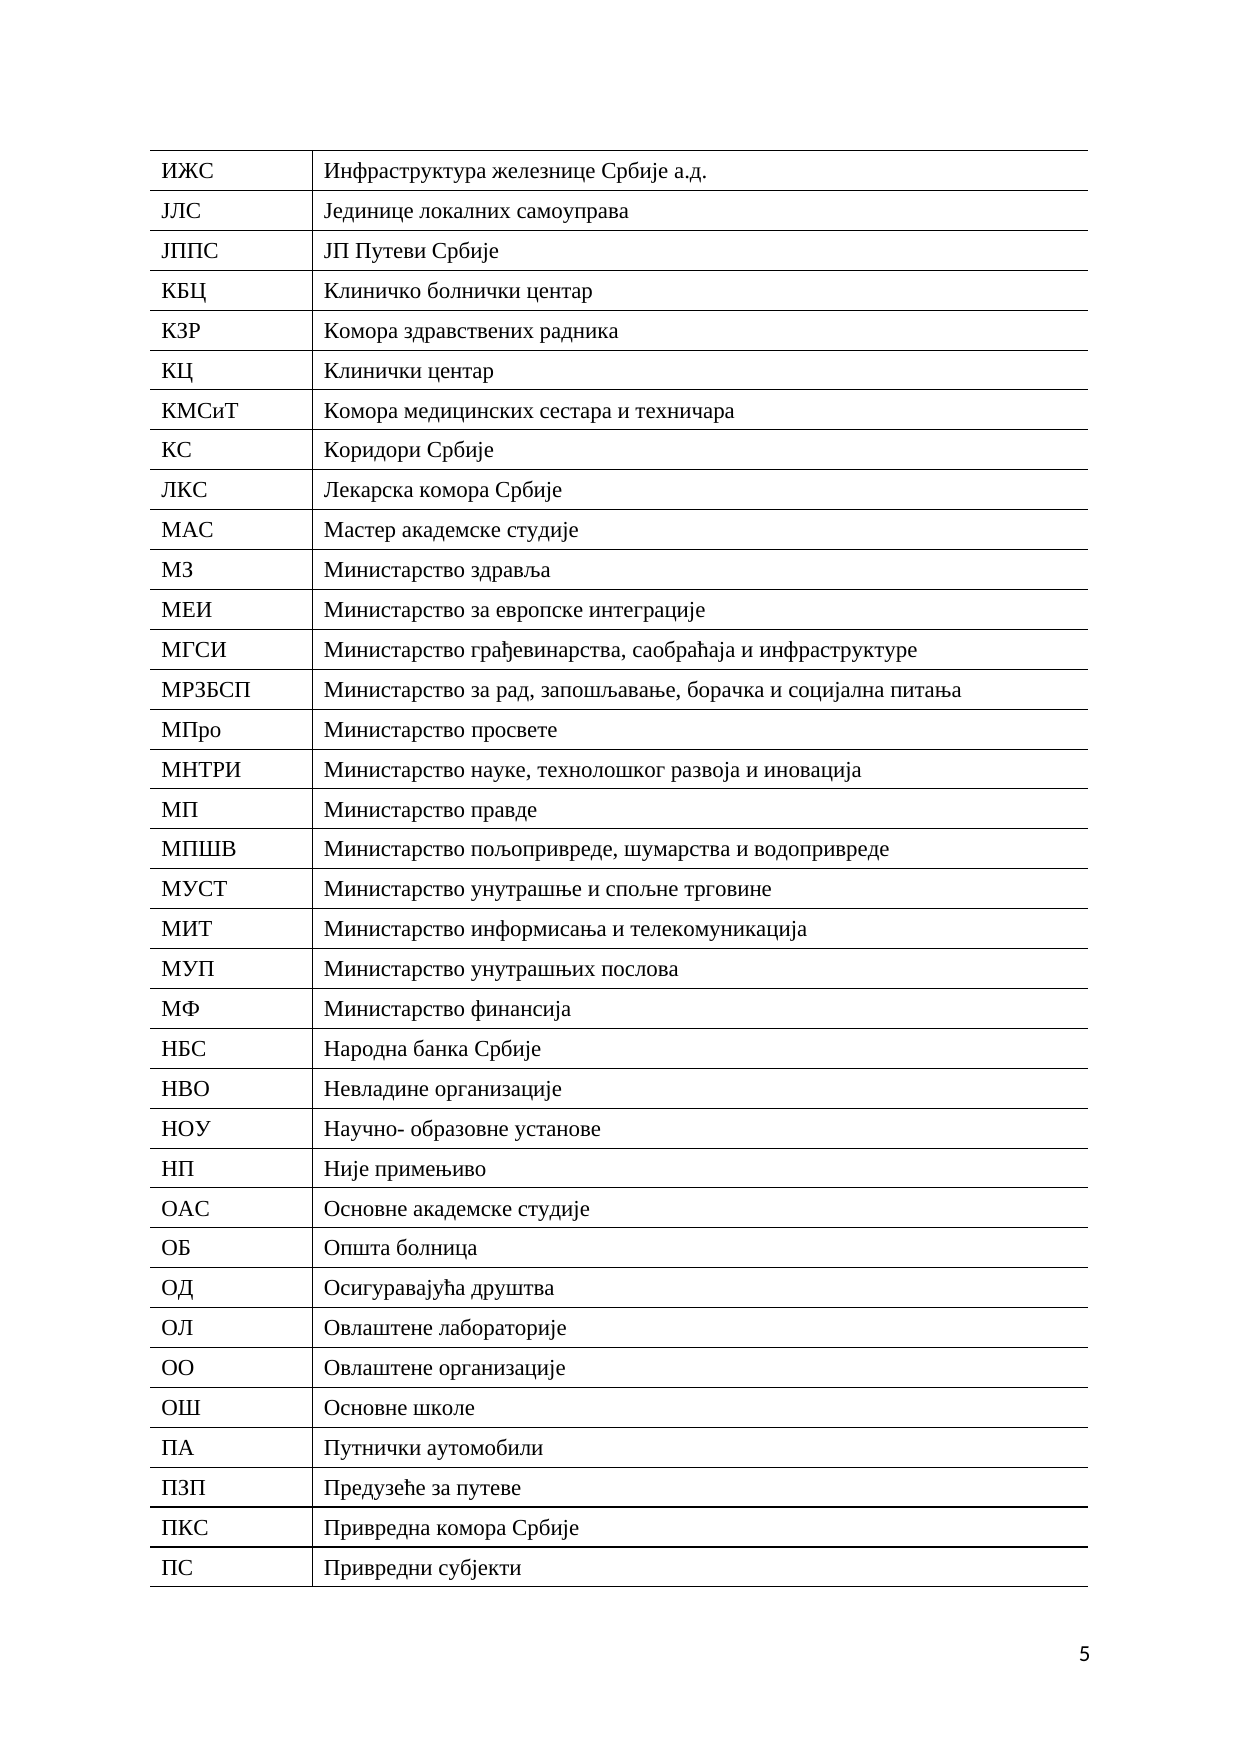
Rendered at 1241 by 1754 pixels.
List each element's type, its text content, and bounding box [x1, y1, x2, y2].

table_cell Министарство просвете [313, 710, 1088, 748]
table_cell КЦ [150, 351, 312, 389]
table_cell Клинички центар [313, 351, 1088, 389]
table_cell ОД [150, 1268, 312, 1307]
table_cell Министарство унутрашње и спољне трговине [313, 869, 1088, 908]
table_cell Општа болница [313, 1228, 1088, 1267]
table_cell МГСИ [150, 630, 312, 669]
table_cell Министарство унутрашњих послова [313, 949, 1088, 988]
table_cell Комора медицинских сестара и техничара [313, 390, 1088, 429]
table_cell МФ [150, 989, 312, 1028]
table_cell МУП [150, 949, 312, 988]
table_cell Привредни субјекти [313, 1548, 1088, 1586]
table_cell Министарство информисања и телекомуникација [313, 909, 1088, 948]
table_cell Министарство науке, технолошког развоја и иновација [313, 750, 1088, 788]
table_cell КЗР [150, 311, 312, 349]
table_cell Мастер академске студије [313, 510, 1088, 549]
table_cell МНТРИ [150, 750, 312, 788]
table_cell Министарство здравља [313, 550, 1088, 589]
table_cell Министарство финансија [313, 989, 1088, 1028]
table_cell ОАС [150, 1188, 312, 1227]
table_cell Лекарска комора Србије [313, 470, 1088, 509]
table_cell ЛКС [150, 470, 312, 509]
table_cell ПЗП [150, 1468, 312, 1506]
table_cell Осигуравајућа друштва [313, 1268, 1088, 1307]
table_cell МАС [150, 510, 312, 549]
table_cell Министарство за европске интеграције [313, 590, 1088, 629]
table_cell Министарство грађевинарства, саобраћаја и инфраструктуре [313, 630, 1088, 669]
table_cell КБЦ [150, 271, 312, 309]
table_cell Коридори Србије [313, 430, 1088, 469]
table_cell МЗ [150, 550, 312, 589]
table_cell МИТ [150, 909, 312, 948]
table_cell МРЗБСП [150, 670, 312, 708]
table_cell ЈППС [150, 231, 312, 270]
table_cell Није примењиво [313, 1149, 1088, 1187]
table_cell Овлаштене лабораторије [313, 1308, 1088, 1347]
table_cell Јединице локалних самоуправа [313, 191, 1088, 230]
table_cell МП [150, 789, 312, 828]
table_cell КМСиТ [150, 390, 312, 429]
table_cell Основне академске студије [313, 1188, 1088, 1227]
table_cell ПКС [150, 1508, 312, 1546]
table_cell МЕИ [150, 590, 312, 629]
table_cell ОЛ [150, 1308, 312, 1347]
table_cell Научно- образовне установе [313, 1109, 1088, 1147]
table_cell Комора здравствених радника [313, 311, 1088, 349]
table_cell Овлаштене организације [313, 1348, 1088, 1387]
table_cell Министарство правде [313, 789, 1088, 828]
table_cell КС [150, 430, 312, 469]
table_cell ОО [150, 1348, 312, 1387]
table_cell Министарство за рад, запошљавање, борачка и социјална питања [313, 670, 1088, 708]
table_cell ЈЛС [150, 191, 312, 230]
table_cell Инфраструктура железнице Србије а.д. [313, 151, 1088, 190]
table_cell МУСТ [150, 869, 312, 908]
table_cell Путнички аутомобили [313, 1428, 1088, 1467]
table_cell Народна банка Србије [313, 1029, 1088, 1068]
table_cell ОШ [150, 1388, 312, 1427]
table_cell НВО [150, 1069, 312, 1107]
table_cell НП [150, 1149, 312, 1187]
table_cell Привредна комора Србије [313, 1508, 1088, 1546]
table_cell ОБ [150, 1228, 312, 1267]
table_cell ПА [150, 1428, 312, 1467]
table_cell МПро [150, 710, 312, 748]
table_cell Предузеће за путеве [313, 1468, 1088, 1506]
table_cell ПС [150, 1548, 312, 1586]
table_cell ЈП Путеви Србије [313, 231, 1088, 270]
table_cell МПШВ [150, 829, 312, 868]
table_cell НБС [150, 1029, 312, 1068]
table_cell НОУ [150, 1109, 312, 1147]
table_cell Клиничко болнички центар [313, 271, 1088, 309]
table_cell ИЖС [150, 151, 312, 190]
table_cell Министарство пољопривреде, шумарства и водопривреде [313, 829, 1088, 868]
table_cell Невладине организације [313, 1069, 1088, 1107]
table_cell Основне школе [313, 1388, 1088, 1427]
